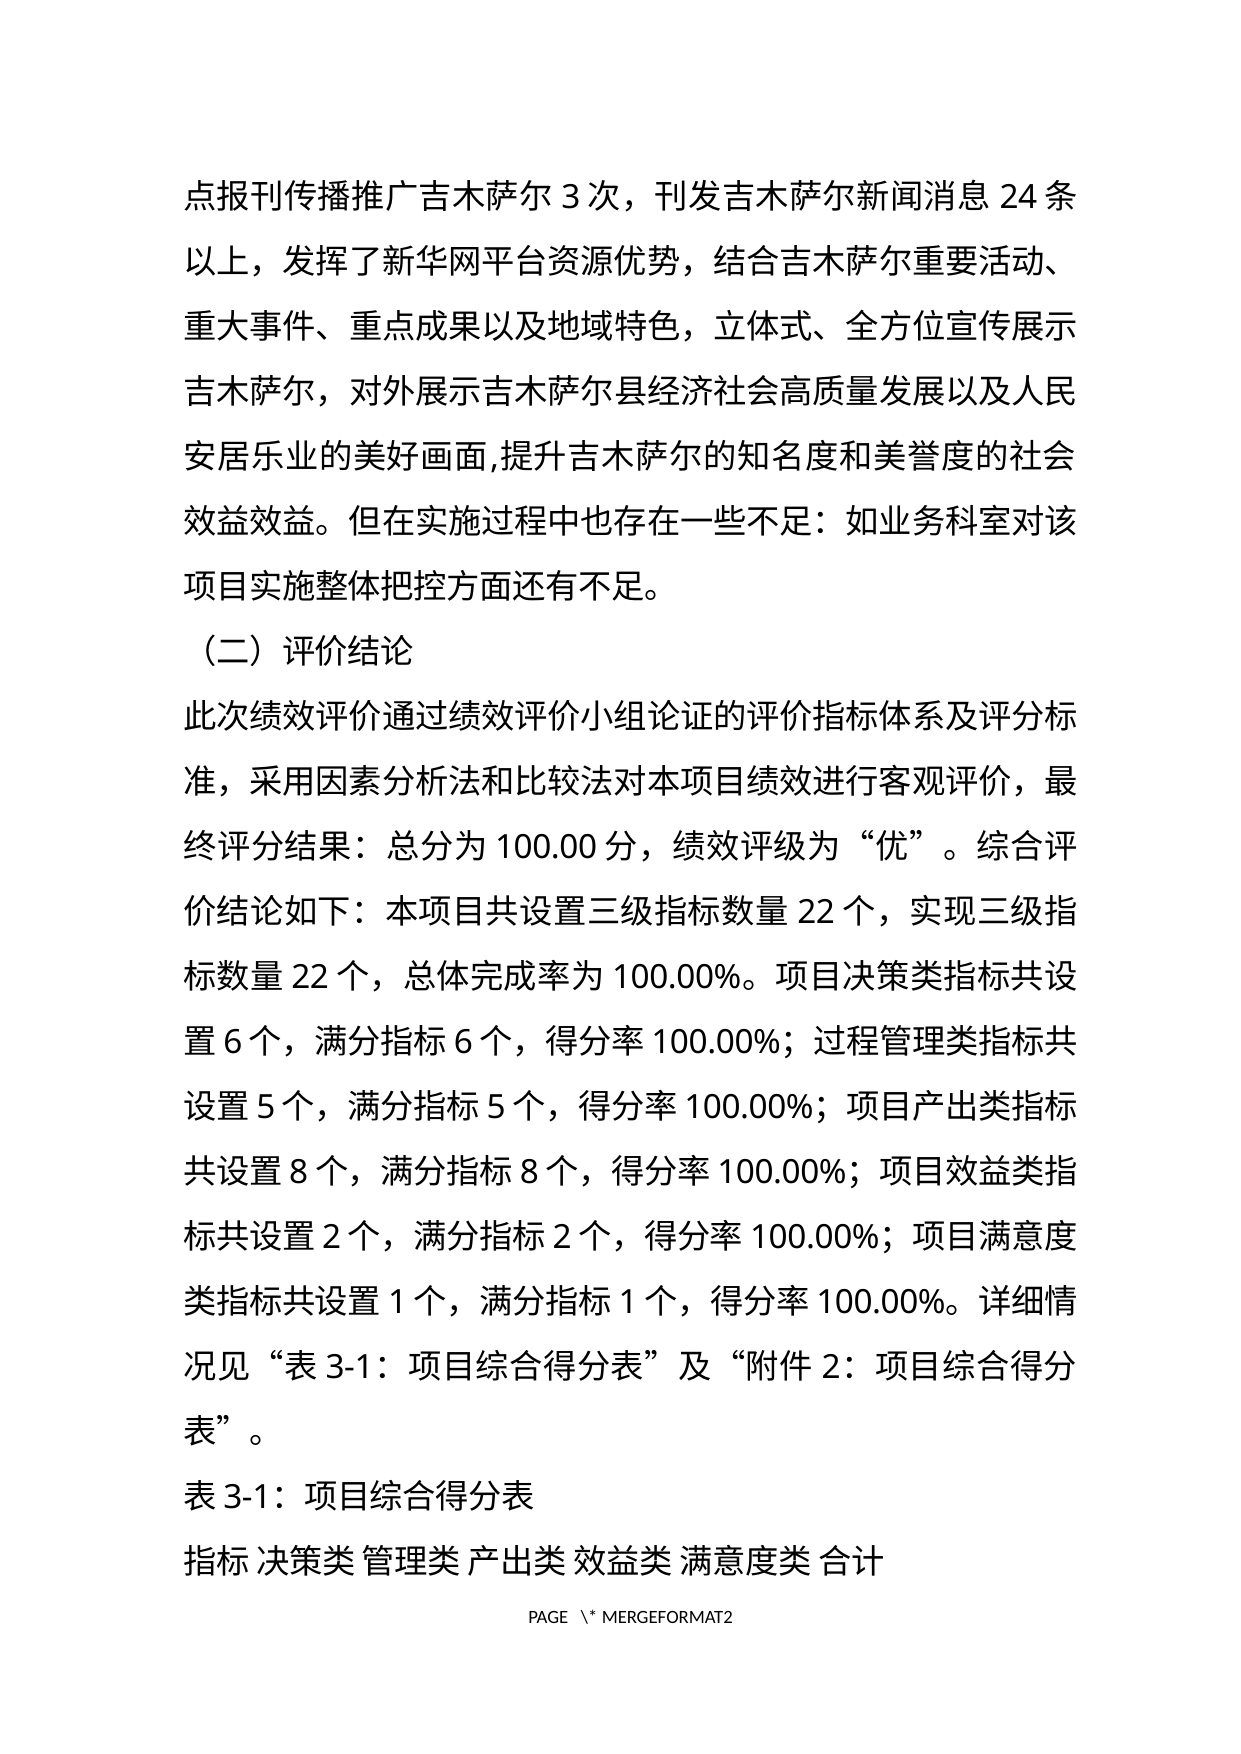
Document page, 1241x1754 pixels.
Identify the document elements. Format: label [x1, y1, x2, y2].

text [183, 162, 1078, 1592]
